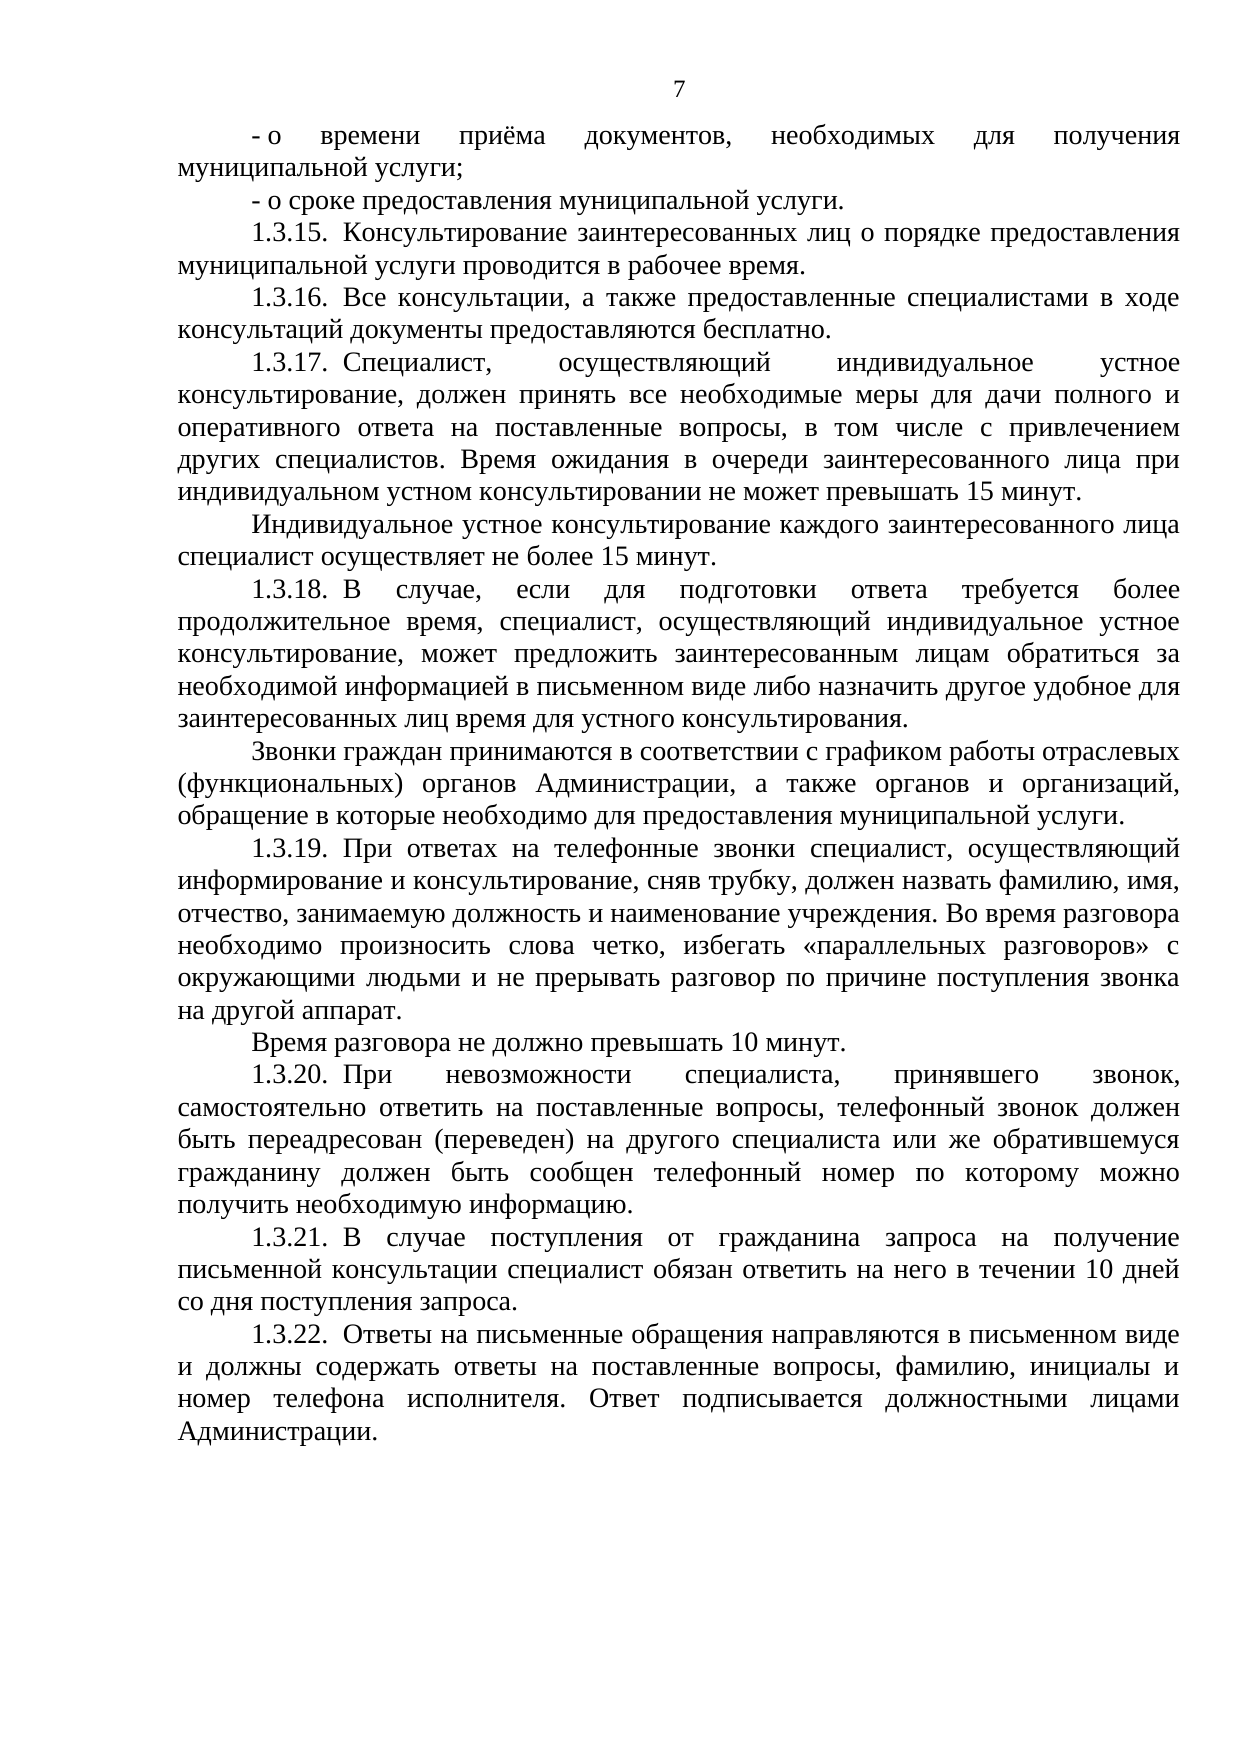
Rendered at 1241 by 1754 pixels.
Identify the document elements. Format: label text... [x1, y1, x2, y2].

text 1.3.21. В случае поступления от гражданина запроса на получение письменной консультации специалист обязан ответить на него в течении 10 дней со дня поступления запроса. [177, 1219, 1181, 1317]
text Индивидуальное устное консультирование каждого заинтересованного лица специалист осуществляет не более 15 минут. [177, 507, 1181, 572]
text 1.3.22. Ответы на письменные обращения направляются в письменном виде и должны содержать ответы на поставленные вопросы, фамилию, инициалы и номер телефона исполнителя. Ответ подписывается должностными лицами Администрации. [177, 1317, 1181, 1446]
text 1.3.15. Консультирование заинтересованных лиц о порядке предоставления муниципальной услуги проводится в рабочее время. [177, 215, 1181, 280]
text 1.3.18. В случае, если для подготовки ответа требуется более продолжительное время, специалист, осуществляющий индивидуальное устное консультирование, может предложить заинтересованным лицам обратиться за необходимой информацией в письменном виде либо назначить другое удобное для заинтересованных лиц время для устного консультирования. [177, 572, 1181, 734]
text 1.3.17. Специалист, осуществляющий индивидуальное устное консультирование, должен принять все необходимые меры для дачи полного и оперативного ответа на поставленные вопросы, в том числе с привлечением других специалистов. Время ожидания в очереди заинтересованного лица при индивидуальном устном консультировании не может превышать 15 минут. [177, 345, 1181, 507]
text 1.3.20. При невозможности специалиста, принявшего звонок, самостоятельно ответить на поставленные вопросы, телефонный звонок должен быть переадресован (переведен) на другого специалиста или же обратившемуся гражданину должен быть сообщен телефонный номер по которому можно получить необходимую информацию. [177, 1058, 1181, 1219]
text - о времени приёма документов, необходимых для получения муниципальной услуги; [177, 118, 1181, 183]
text Звонки граждан принимаются в соответствии с графиком работы отраслевых (функциональных) органов Администрации, а также органов и организаций, обращение в которые необходимо для предоставления муниципальной услуги. [177, 734, 1181, 831]
text - о сроке предоставления муниципальной услуги. [177, 183, 1181, 215]
text 1.3.16. Все консультации, а также предоставленные специалистами в ходе консультаций документы предоставляются бесплатно. [177, 280, 1181, 345]
text 1.3.19. При ответах на телефонные звонки специалист, осуществляющий информирование и консультирование, сняв трубку, должен назвать фамилию, имя, отчество, занимаемую должность и наименование учреждения. Во время разговора необходимо произносить слова четко, избегать «параллельных разговоров» с окружающими людьми и не прерывать разговор по причине поступления звонка на другой аппарат. [177, 831, 1181, 1025]
text Время разговора не должно превышать 10 минут. [177, 1025, 1181, 1058]
